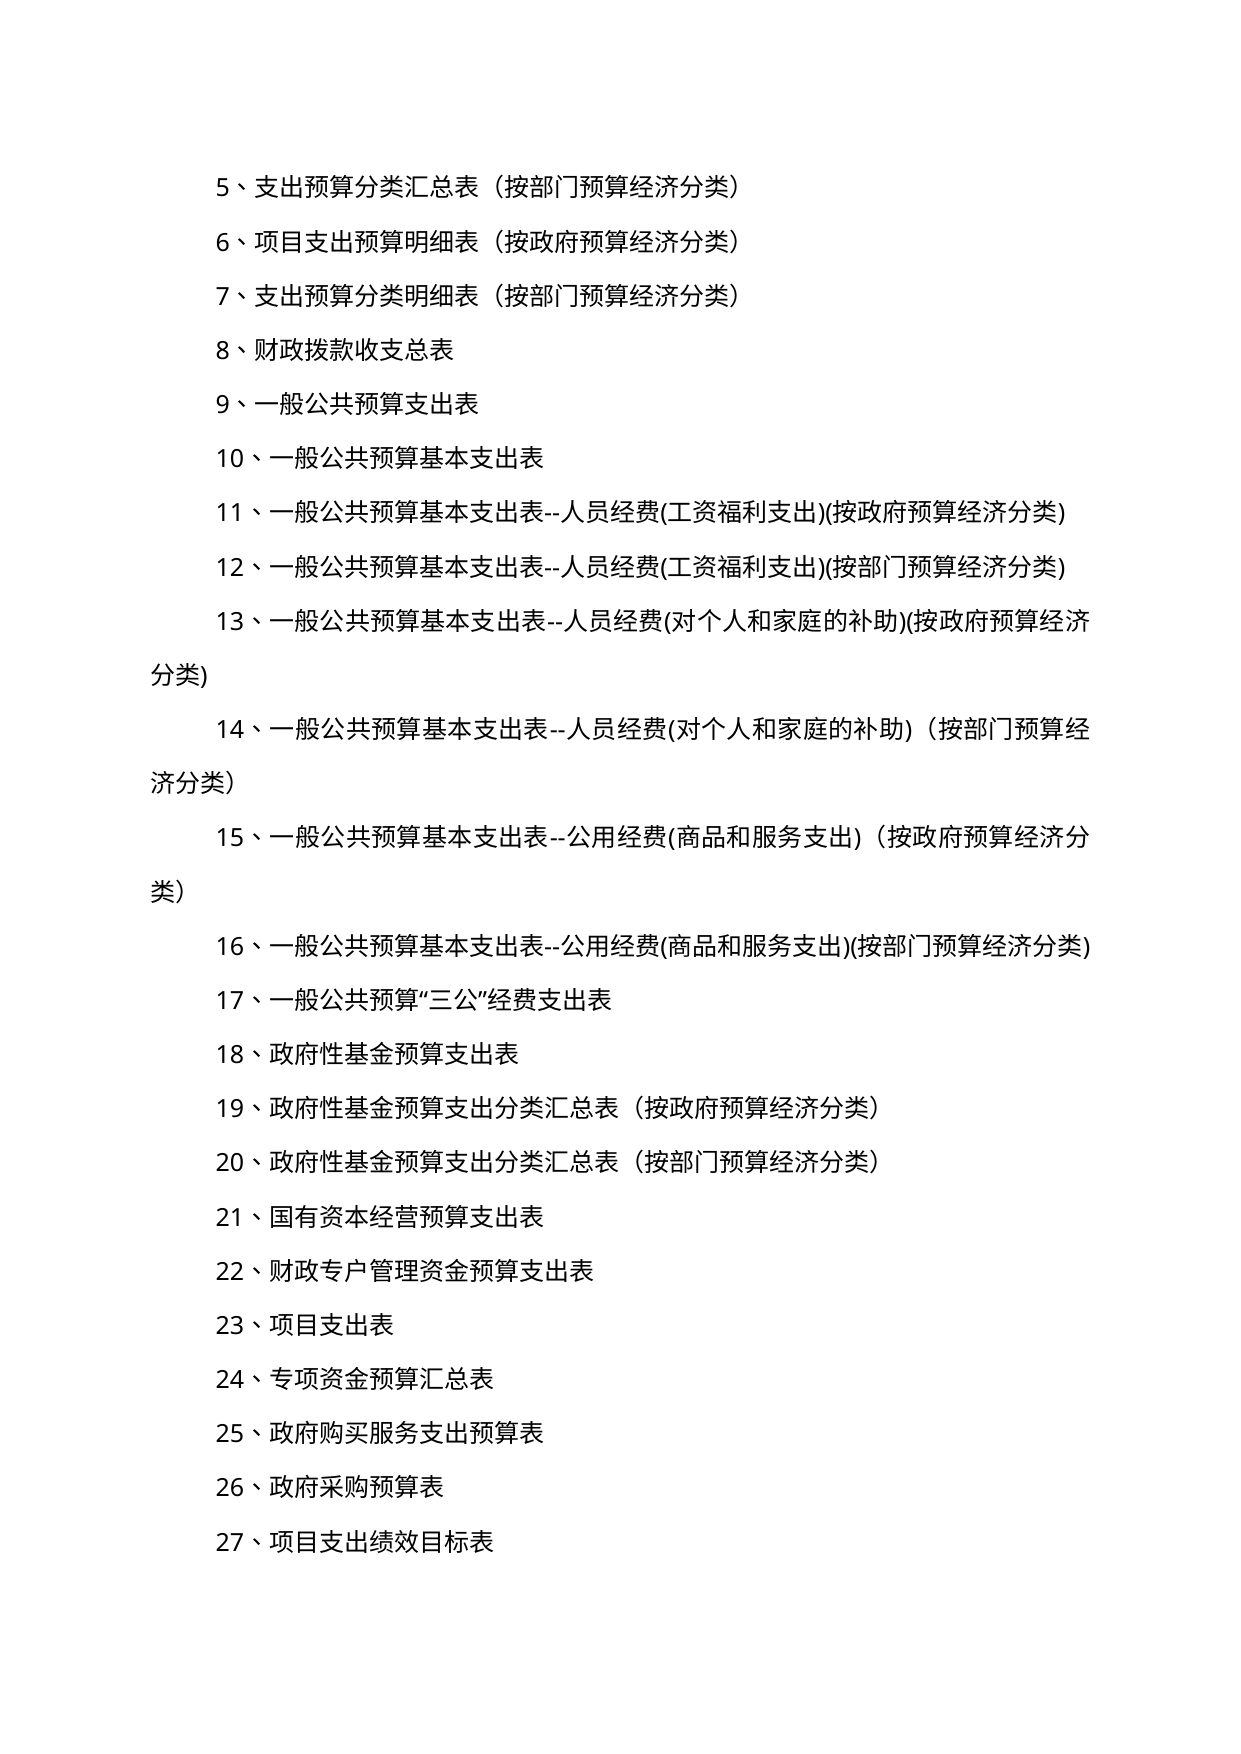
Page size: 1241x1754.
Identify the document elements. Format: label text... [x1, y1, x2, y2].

text 14、一般公共预算基本支出表--人员经费(对个人和家庭的补助)（按部门预算经济分类） [150, 692, 1090, 800]
text 15、一般公共预算基本支出表--公用经费(商品和服务支出)（按政府预算经济分类） [150, 800, 1090, 908]
text 18、政府性基金预算支出表 [150, 1017, 1090, 1071]
text 21、国有资本经营预算支出表 [150, 1179, 1090, 1233]
text 27、项目支出绩效目标表 [150, 1504, 1090, 1558]
text 20、政府性基金预算支出分类汇总表（按部门预算经济分类） [150, 1125, 1090, 1179]
text 12、一般公共预算基本支出表--人员经费(工资福利支出)(按部门预算经济分类) [150, 529, 1090, 583]
text 13、一般公共预算基本支出表--人员经费(对个人和家庭的补助)(按政府预算经济分类) [150, 583, 1090, 692]
text 19、政府性基金预算支出分类汇总表（按政府预算经济分类） [150, 1071, 1090, 1125]
text 16、一般公共预算基本支出表--公用经费(商品和服务支出)(按部门预算经济分类) [150, 908, 1090, 962]
text 9、一般公共预算支出表 [150, 367, 1090, 421]
text 8、财政拨款收支总表 [150, 312, 1090, 367]
text 26、政府采购预算表 [150, 1450, 1090, 1504]
text 11、一般公共预算基本支出表--人员经费(工资福利支出)(按政府预算经济分类) [150, 475, 1090, 529]
text 7、支出预算分类明细表（按部门预算经济分类） [150, 258, 1090, 312]
text 6、项目支出预算明细表（按政府预算经济分类） [150, 204, 1090, 258]
text 17、一般公共预算“三公”经费支出表 [150, 962, 1090, 1017]
text 10、一般公共预算基本支出表 [150, 421, 1090, 475]
text 22、财政专户管理资金预算支出表 [150, 1233, 1090, 1287]
text 25、政府购买服务支出预算表 [150, 1396, 1090, 1450]
text 24、专项资金预算汇总表 [150, 1342, 1090, 1396]
text 5、支出预算分类汇总表（按部门预算经济分类） [150, 150, 1090, 204]
text 23、项目支出表 [150, 1287, 1090, 1342]
